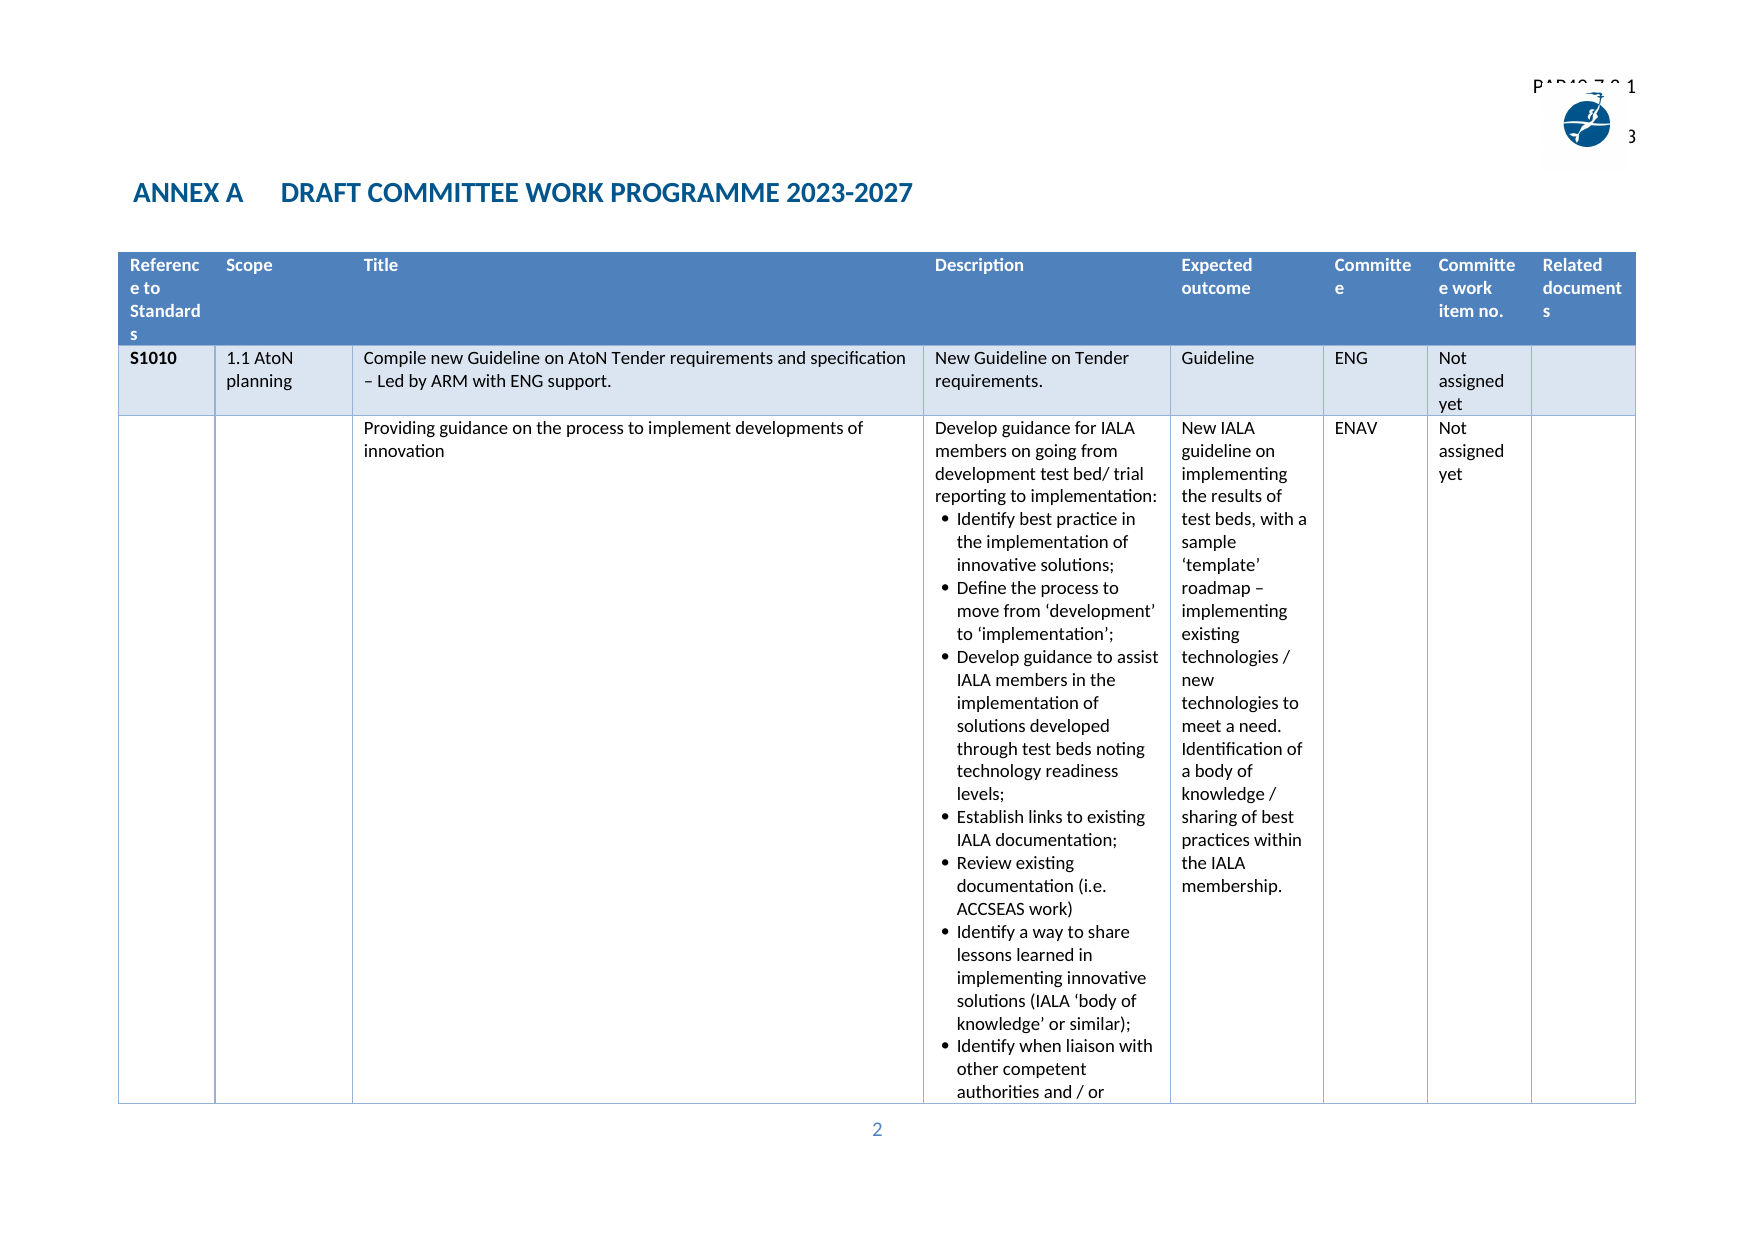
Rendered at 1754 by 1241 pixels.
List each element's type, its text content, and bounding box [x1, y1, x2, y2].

table_header Committee work item no. [1428, 253, 1531, 345]
picture [1541, 83, 1630, 171]
table_header Title [353, 253, 923, 345]
table_cell Not assigned yet [1428, 416, 1531, 1103]
table_cell 1.1 AtoN planning [216, 346, 352, 415]
table_cell [216, 416, 352, 1103]
table_cell Guideline [1171, 346, 1323, 415]
table_header Expected outcome [1171, 253, 1323, 345]
table_cell Not assigned yet [1428, 346, 1531, 415]
table_cell [1532, 346, 1635, 415]
table_header Reference to Standards [119, 253, 214, 345]
table_cell New Guideline on Tender requirements. [924, 346, 1170, 415]
table_header Scope [216, 253, 352, 345]
table_header Related documents [1532, 253, 1635, 345]
table_header Committee [1324, 253, 1427, 345]
table_cell Providing guidance on the process to implement developments of innovation [353, 416, 923, 1103]
table_cell [119, 416, 214, 1103]
text Draft committee work programme 2023-2027 [133, 174, 1636, 209]
table_cell ENAV [1324, 416, 1427, 1103]
table_cell Compile new Guideline on AtoN Tender requirements and specification – Led by ARM with ENG support. [353, 346, 923, 415]
table_header Description [924, 253, 1170, 345]
table_cell [1532, 416, 1635, 1103]
table_cell S1010 [119, 346, 214, 415]
table_cell ENG [1324, 346, 1427, 415]
